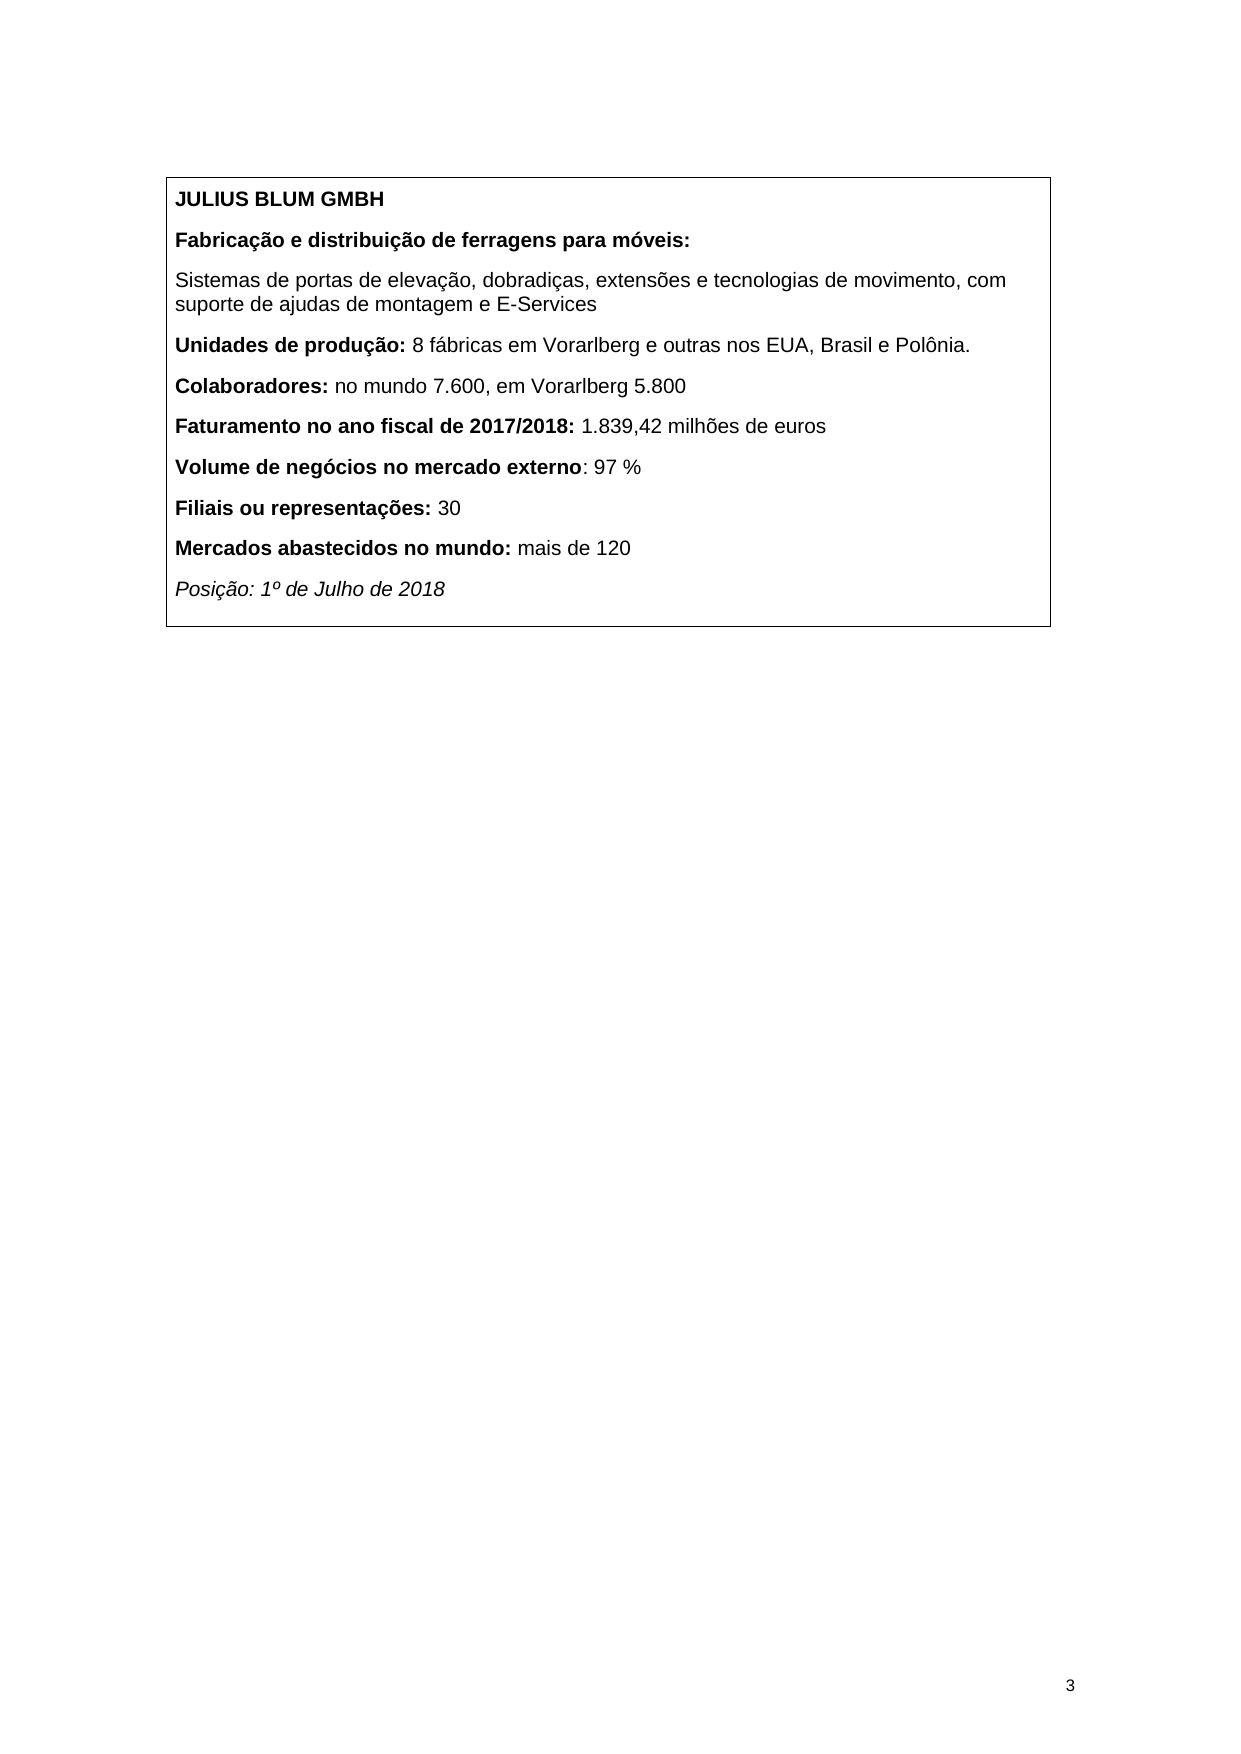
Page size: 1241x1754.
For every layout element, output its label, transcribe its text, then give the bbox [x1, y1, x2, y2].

table_header JULIUS BLUM GMBH Fabricação e distribuição de ferragens para móveis: Sistemas de portas de elevação, dobradiças, extensões e tecnologias de movimento, com suporte de ajudas de montagem e E-Services Unidades de produção: 8 fábricas em Vorarlberg e outras nos EUA, Brasil e Polônia. Colaboradores: no mundo 7.600, em Vorarlberg 5.800 Faturamento no ano fiscal de 2017/2018: 1.839,42 milhões de euros Volume de negócios no mercado externo: 97 % Filiais ou representações: 30 Mercados abastecidos no mundo: mais de 120 Posição: 1º de Julho de 2018 [167, 178, 1050, 626]
